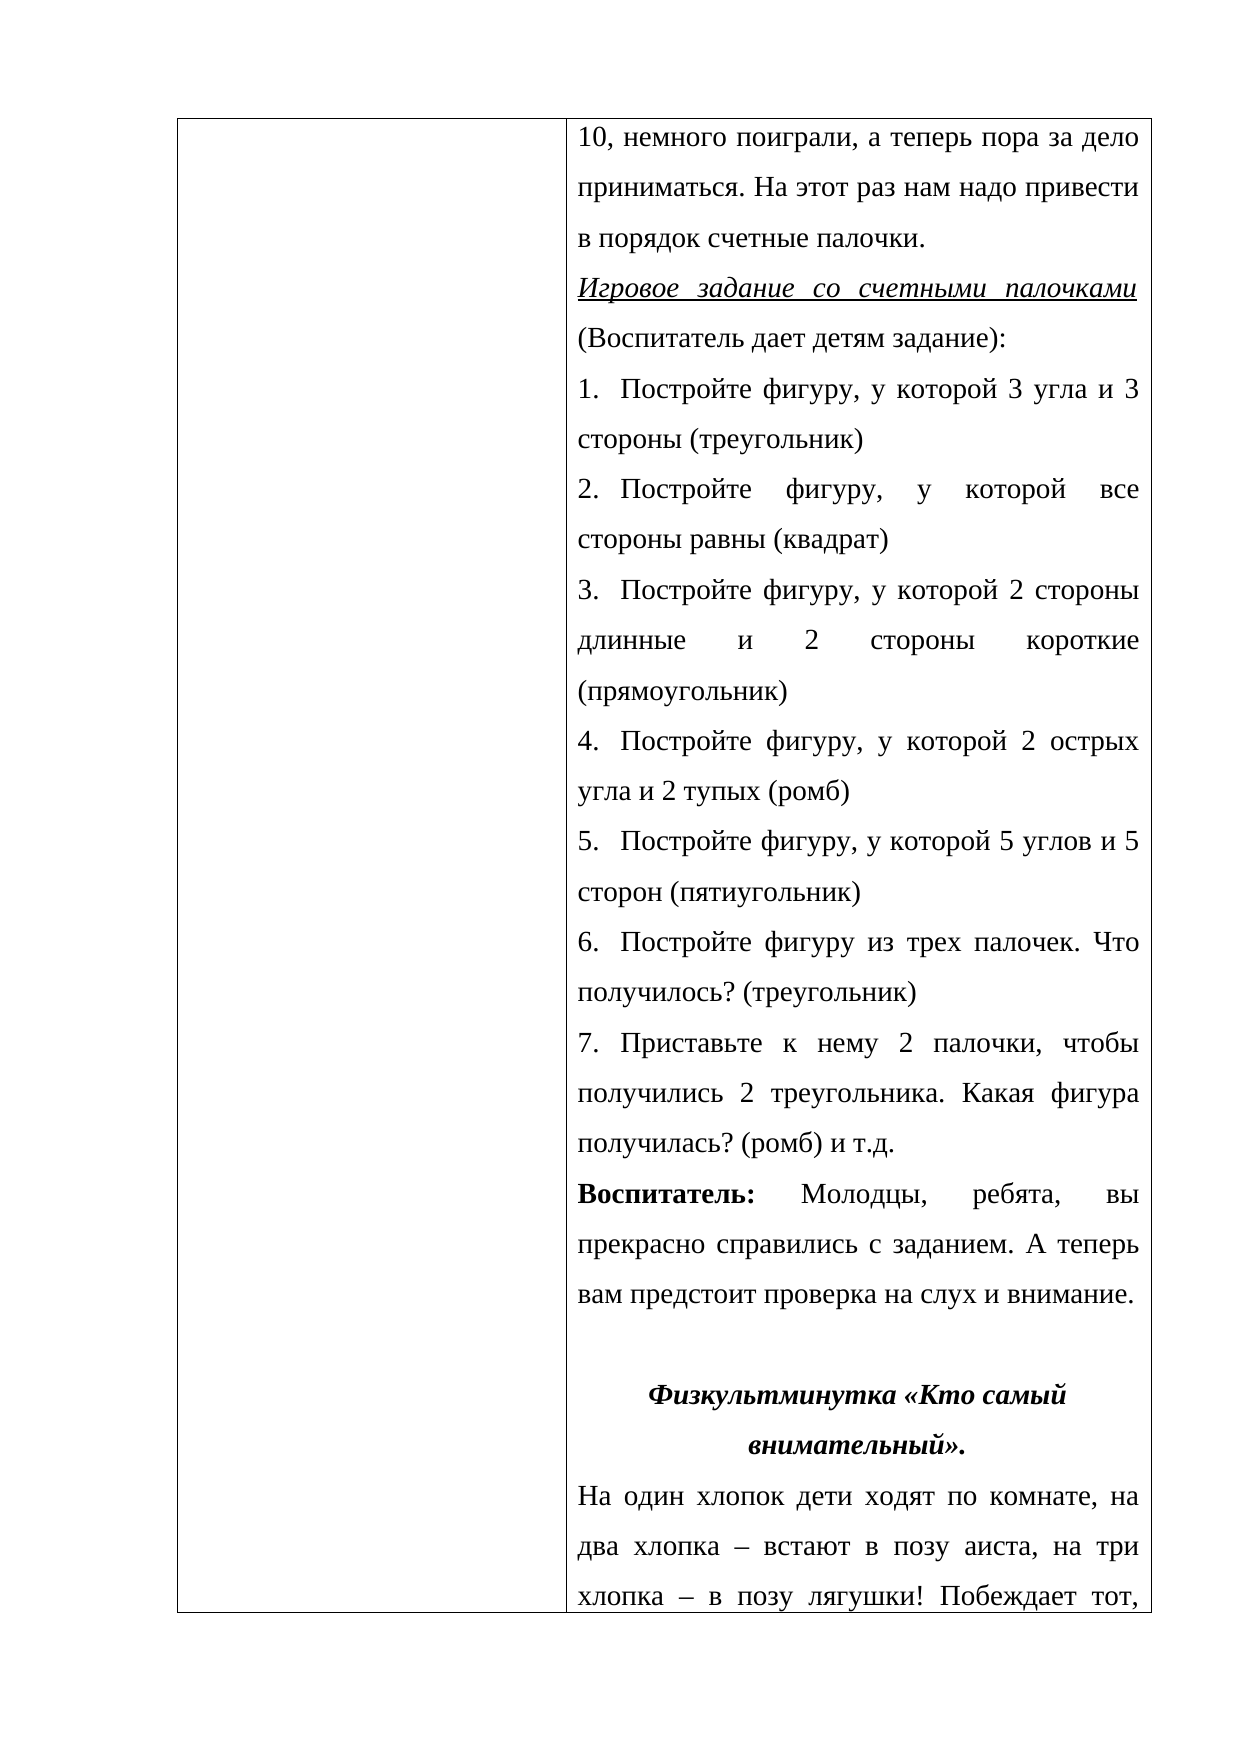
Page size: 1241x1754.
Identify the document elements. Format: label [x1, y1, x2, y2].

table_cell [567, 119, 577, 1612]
table_cell [178, 119, 566, 1612]
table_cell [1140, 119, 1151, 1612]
